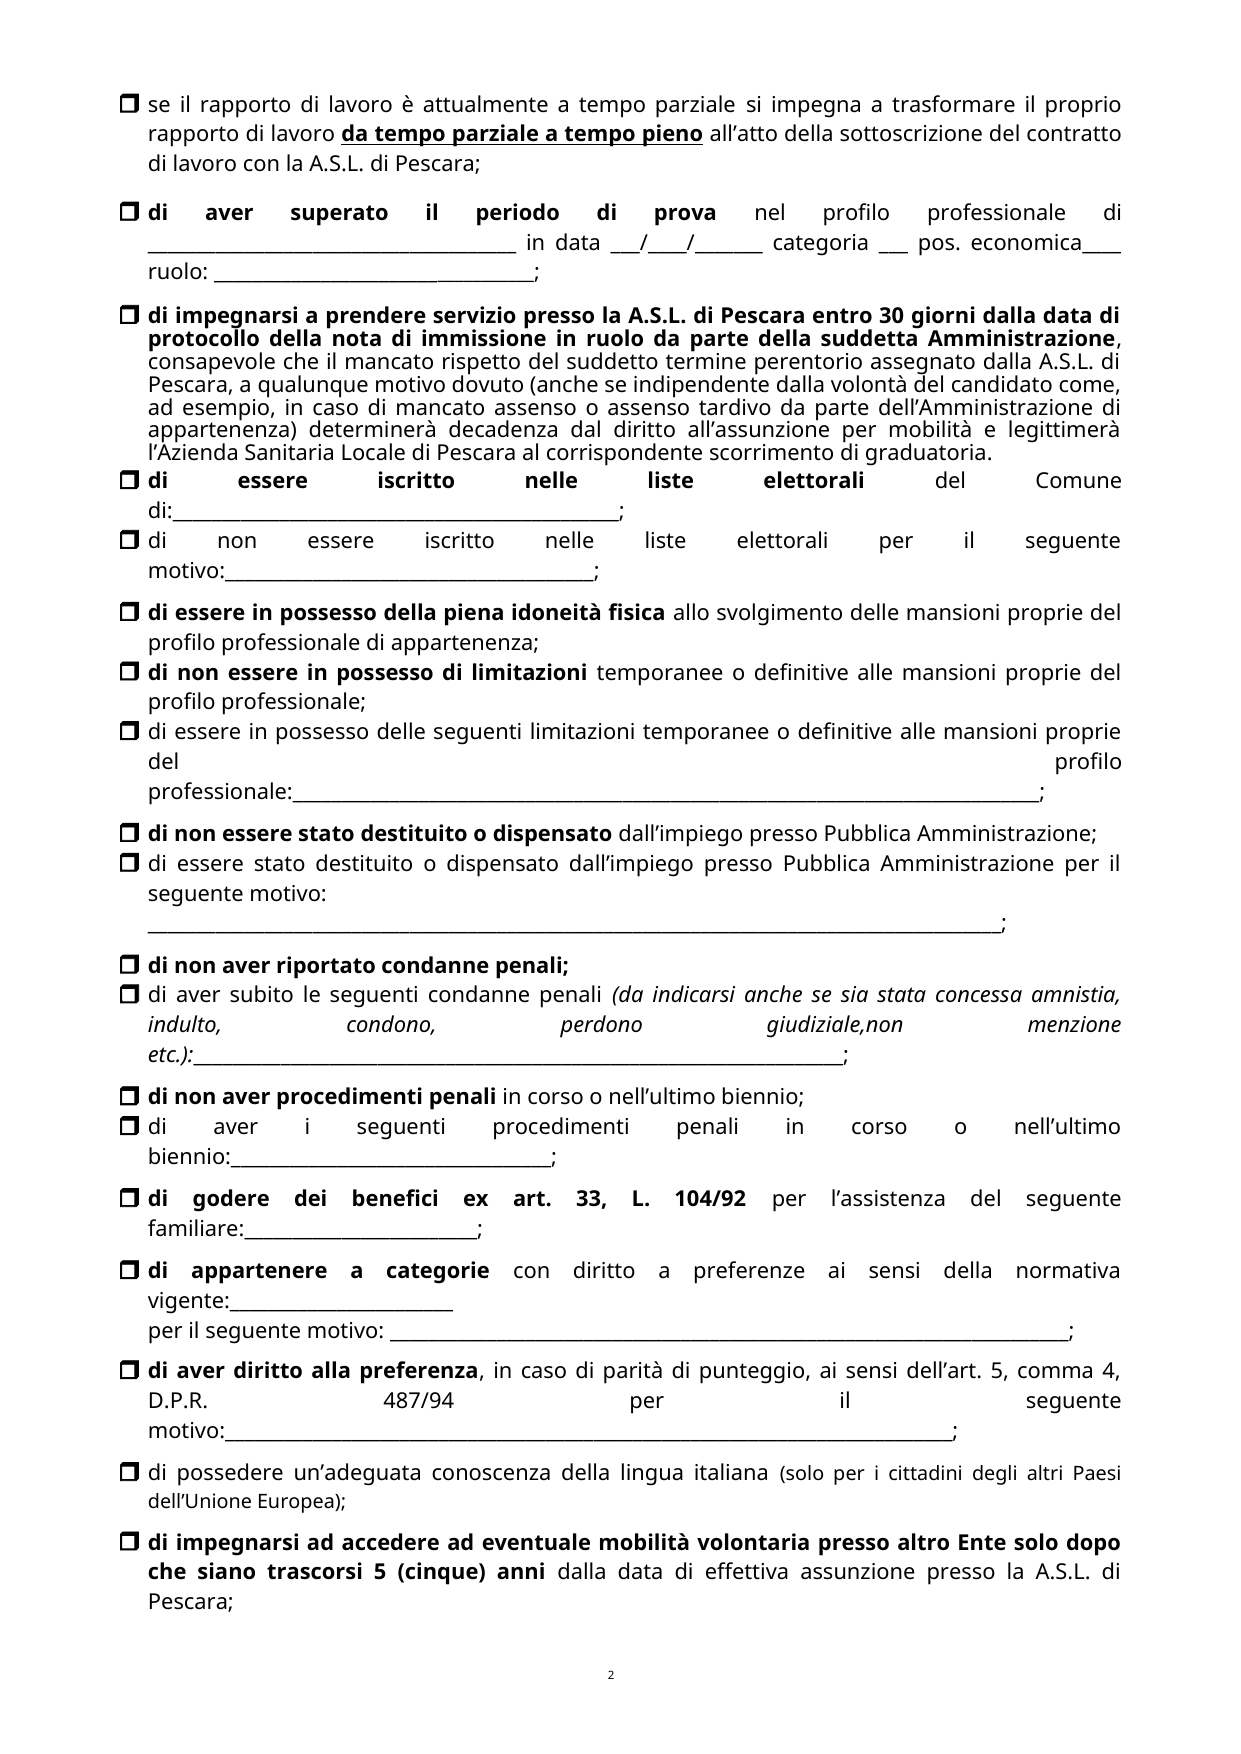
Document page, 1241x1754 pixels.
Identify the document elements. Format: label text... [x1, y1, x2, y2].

list di aver diritto alla preferenza, in caso di parità di punteggio, ai sensi dell’art. 5, comma 4, D.P.R. 487/94 per il seguente motivo:___________________________________________________________________________; [118, 1355, 1122, 1445]
list di non aver riportato condanne penali; [118, 950, 1122, 979]
list di godere dei benefici ex art. 33, L. 104/92 per l’assistenza del seguente familiare:________________________; [118, 1183, 1122, 1243]
list di aver superato il periodo di prova nel profilo professionale di ______________________________________ in data ___/____/_______ categoria ___ pos. economica____ ruolo: __________________________________; [118, 197, 1122, 286]
list di non essere iscritto nelle liste elettorali per il seguente motivo:______________________________________; [118, 525, 1122, 584]
list di essere iscritto nelle liste elettorali del Comune di:______________________________________________; [118, 465, 1122, 525]
list di possedere un’adeguata conoscenza della lingua italiana (solo per i cittadini degli altri Paesi dell’Unione Europea); [118, 1457, 1122, 1514]
list di impegnarsi ad accedere ad eventuale mobilità volontaria presso altro Ente solo dopo che siano trascorsi 5 (cinque) anni dalla data di effettiva assunzione presso la A.S.L. di Pescara; [118, 1526, 1122, 1616]
list di non essere in possesso di limitazioni temporanee o definitive alle mansioni proprie del profilo professionale; [118, 657, 1122, 716]
list di aver subito le seguenti condanne penali (da indicarsi anche se sia stata concessa amnistia, indulto, condono, perdono giudiziale,non menzione etc.):___________________________________________________________________; [118, 979, 1122, 1069]
list di non essere stato destituito o dispensato dall’impiego presso Pubblica Amministrazione; [118, 818, 1122, 848]
list di appartenere a categorie con diritto a preferenze ai sensi della normativa vigente:_______________________ [118, 1255, 1122, 1315]
list di essere in possesso delle seguenti limitazioni temporanee o definitive alle mansioni proprie del profilo professionale:_____________________________________________________________________________; [118, 716, 1122, 806]
list di essere in possesso della piena idoneità fisica allo svolgimento delle mansioni proprie del profilo professionale di appartenenza; [118, 597, 1122, 657]
list di impegnarsi a prendere servizio presso la A.S.L. di Pescara entro 30 giorni dalla data di protocollo della nota di immissione in ruolo da parte della suddetta Amministrazione, consapevole che il mancato rispetto del suddetto termine perentorio assegnato dalla A.S.L. di Pescara, a qualunque motivo dovuto (anche se indipendente dalla volontà del candidato come, ad esempio, in caso di mancato assenso o assenso tardivo da parte dell’Amministrazione di appartenenza) determinerà decadenza dal diritto all’assunzione per mobilità e legittimerà l’Azienda Sanitaria Locale di Pescara al corrispondente scorrimento di graduatoria. [118, 305, 1122, 465]
list di aver i seguenti procedimenti penali in corso o nell’ultimo biennio:_________________________________; [118, 1111, 1122, 1171]
list di essere stato destituito o dispensato dall’impiego presso Pubblica Amministrazione per il seguente motivo: [118, 848, 1122, 907]
text ________________________________________________________________________________________; [148, 907, 1122, 937]
list di non aver procedimenti penali in corso o nell’ultimo biennio; [118, 1081, 1122, 1111]
text per il seguente motivo: ______________________________________________________________________; [148, 1315, 1122, 1345]
list se il rapporto di lavoro è attualmente a tempo parziale si impegna a trasformare il proprio rapporto di lavoro da tempo parziale a tempo pieno all’atto della sottoscrizione del contratto di lavoro con la A.S.L. di Pescara; [118, 89, 1122, 178]
